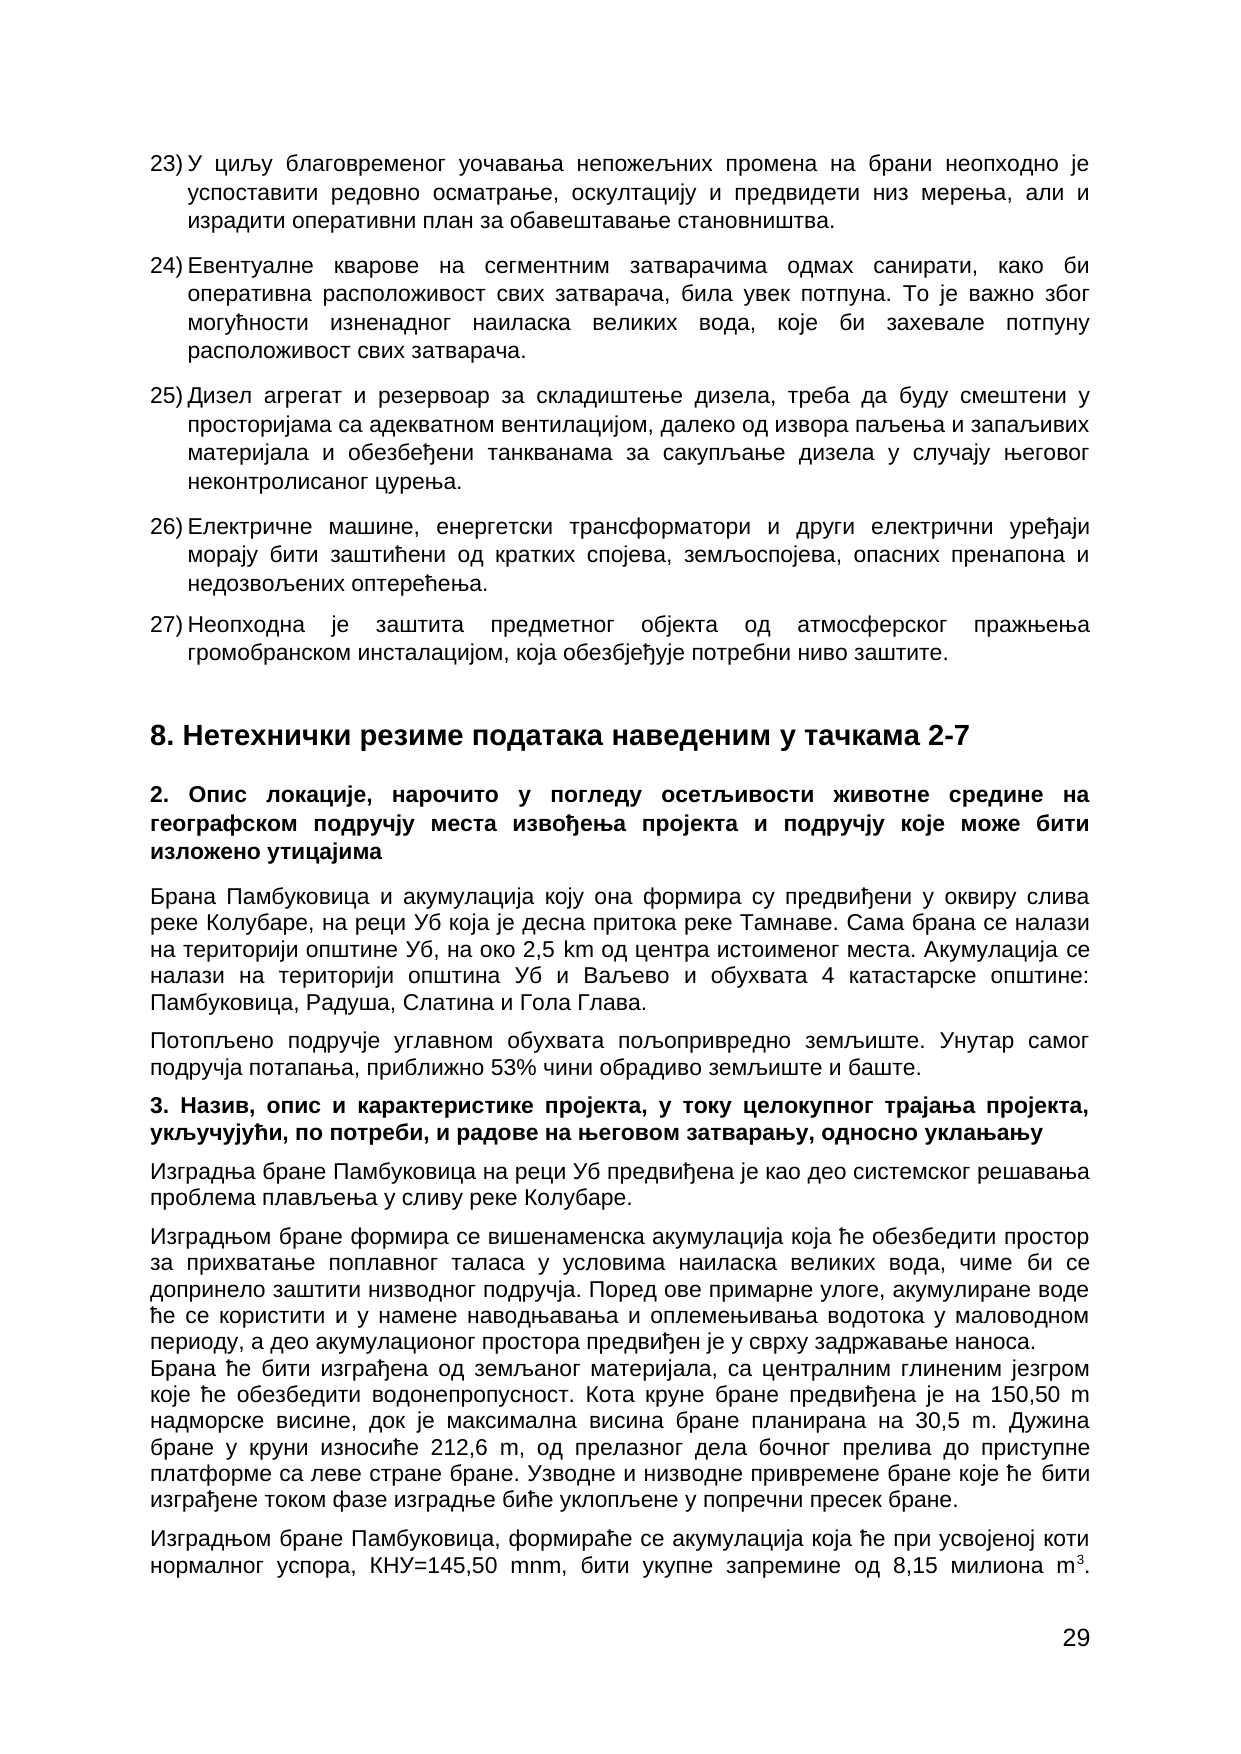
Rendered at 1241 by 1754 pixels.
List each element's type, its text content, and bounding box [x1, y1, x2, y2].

text 3. Назив, опис и карактеристике пројекта, у току целокупног трајања пројекта, укључујући, по потреби, и радове на његовом затварању, односно уклањању [150, 1092, 1090, 1145]
list Електричне машине, енергетски трансформатори и други електрични уређаји морају бити заштићени од кратких спојева, земљоспојева, опасних пренапона и недозвољених оптерећења. [150, 513, 1090, 596]
list Неопходна је заштита предметног објекта од атмосферског пражњења громобранском инсталацијом, која обезбјеђује потребни ниво заштите. [150, 611, 1090, 665]
subtitle 8. Нетехнички резиме података наведеним у тачкама 2-7 [150, 717, 1090, 751]
text 2. Опис локације, нарочито у погледу осетљивости животне средине на географском подручју места извођења пројекта и подручју које може бити изложено утицајима [150, 781, 1090, 864]
text Изградња бране Памбуковица на реци Уб предвиђена је као део системског решавања проблема плављења у сливу реке Колубаре. [150, 1158, 1090, 1210]
list Дизел агрегат и резервоар за складиштење дизела, треба да буду смештени у просторијама са адекватном вентилацијом, далеко од извора паљења и запаљивих материјала и обезбеђени танкванама за сакупљање дизела у случају његовог неконтролисаног цурења. [150, 382, 1090, 494]
text Изградњом бране формира се вишенаменска акумулација која ће обезбедити простор за прихватање поплавног таласа у условима наиласка великих вода, чиме би се допринело заштити низводног подручја. Поред ове примарне улоге, акумулиране воде ће се користити и у намене наводњавања и оплемењивања водотока у маловодном периоду, а део акумулационог простора предвиђен је у сврху задржавање наноса. [150, 1223, 1090, 1355]
text Брана ће бити изграђена од земљаног материјала, са централним глиненим језгром које ће обезбедити водонепропусност. Кота круне бране предвиђена је на 150,50 m надморске висине, док је максимална висина бране планирана на 30,5 m. Дужина бране у круни износиће 212,6 m, од прелазног дела бочног прелива до приступне платформе са леве стране бране. Узводне и низводне привремене бране које ће бити изграђене током фазе изградње биће уклопљене у попречни пресек бране. [150, 1355, 1090, 1513]
list У циљу благовременог уочавања непожељних промена на брани неопходно је успоставити редовно осматрање, оскултацију и предвидети низ мерења, али и израдити оперативни план за обавештавање становништва. [150, 150, 1090, 233]
text Потопљено подручје углавном обухвата пољопривредно земљиште. Унутар самог подручја потапања, приближно 53% чини обрадиво земљиште и баште. [150, 1027, 1090, 1080]
list Евентуалне кварове на сегментним затварачима одмах санирати, како би оперативна расположивост свих затварача, била увек потпуна. То је важно због могућности изненадног наиласка великих вода, које би захевале потпуну расположивост свих затварача. [150, 252, 1090, 364]
text Брана Памбуковица и акумулација коју она формира су предвиђени у оквиру слива реке Колубаре, на реци Уб која је десна притока реке Тамнаве. Сама брана се налази на територији општине Уб, на око 2,5 km од центра истоименог места. Акумулација се налази на територији општина Уб и Ваљево и обухвата 4 катастарске општине: Памбуковица, Радуша, Слатина и Гола Глава. [150, 988, 1090, 1015]
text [150, 1525, 1090, 1578]
